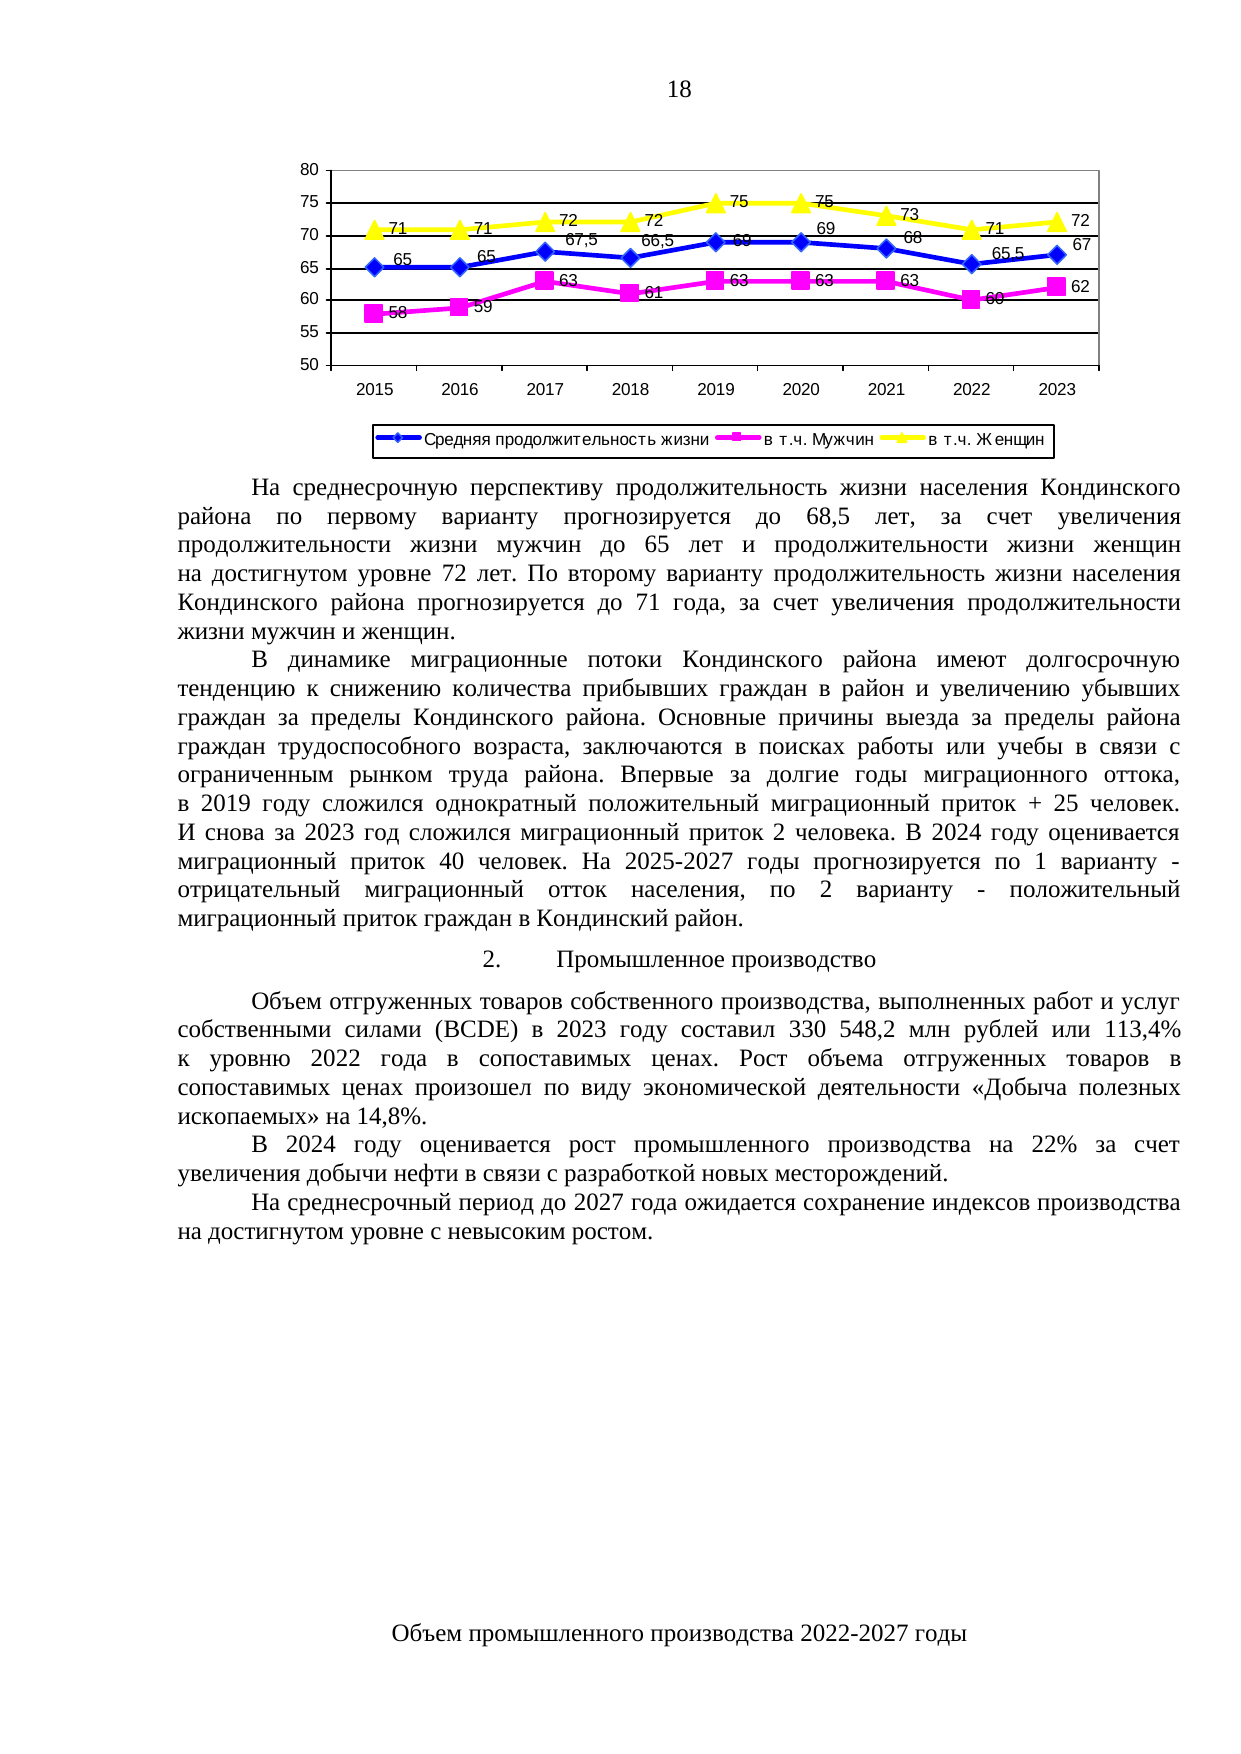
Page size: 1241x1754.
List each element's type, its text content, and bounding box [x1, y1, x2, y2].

text На среднесрочную перспективу продолжительность жизни населения Кондинского района по первому варианту прогнозируется до 68,5 лет, за счет увеличения продолжительности жизни мужчин до 65 лет и продолжительности жизни женщин на достигнутом уровне 72 лет. По второму варианту продолжительность жизни населения Кондинского района прогнозируется до 71 года, за счет увеличения продолжительности жизни мужчин и женщин. [177, 472, 1181, 644]
text Объем промышленного производства 2022-2027 годы [177, 1618, 1181, 1647]
text В 2024 году оценивается рост промышленного производства на 22% за счет увеличения добычи нефти в связи с разработкой новых месторождений. [177, 1129, 1181, 1187]
text На среднесрочный период до 2027 года ожидается сохранение индексов производства на достигнутом уровне с невысоким ростом. [177, 1187, 1181, 1244]
list Промышленное производство [177, 944, 1181, 973]
text В динамике миграционные потоки Кондинского района имеют долгосрочную тенденцию к снижению количества прибывших граждан в район и увеличению убывших граждан за пределы Кондинского района. Основные причины выезда за пределы района граждан трудоспособного возраста, заключаются в поисках работы или учебы в связи с ограниченным рынком труда района. Впервые за долгие годы миграционного оттока, в 2019 году сложился однократный положительный миграционный приток + 25 человек. И снова за 2023 год сложился миграционный приток 2 человека. В 2024 году оценивается миграционный приток 40 человек. На 2025-2027 годы прогнозируется по 1 варианту - отрицательный миграционный отток населения, по 2 варианту - положительный миграционный приток граждан в Кондинский район. [177, 644, 1181, 932]
text Объем отгруженных товаров собственного производства, выполненных работ и услуг собственными силами (BCDE) в 2023 году составил 330 548,2 млн рублей или 113,4% к уровню 2022 года в сопоставимых ценах. Рост объема отгруженных товаров в сопоставимых ценах произошел по виду экономической деятельности «Добыча полезных ископаемых» на 14,8%. [177, 986, 1181, 1129]
